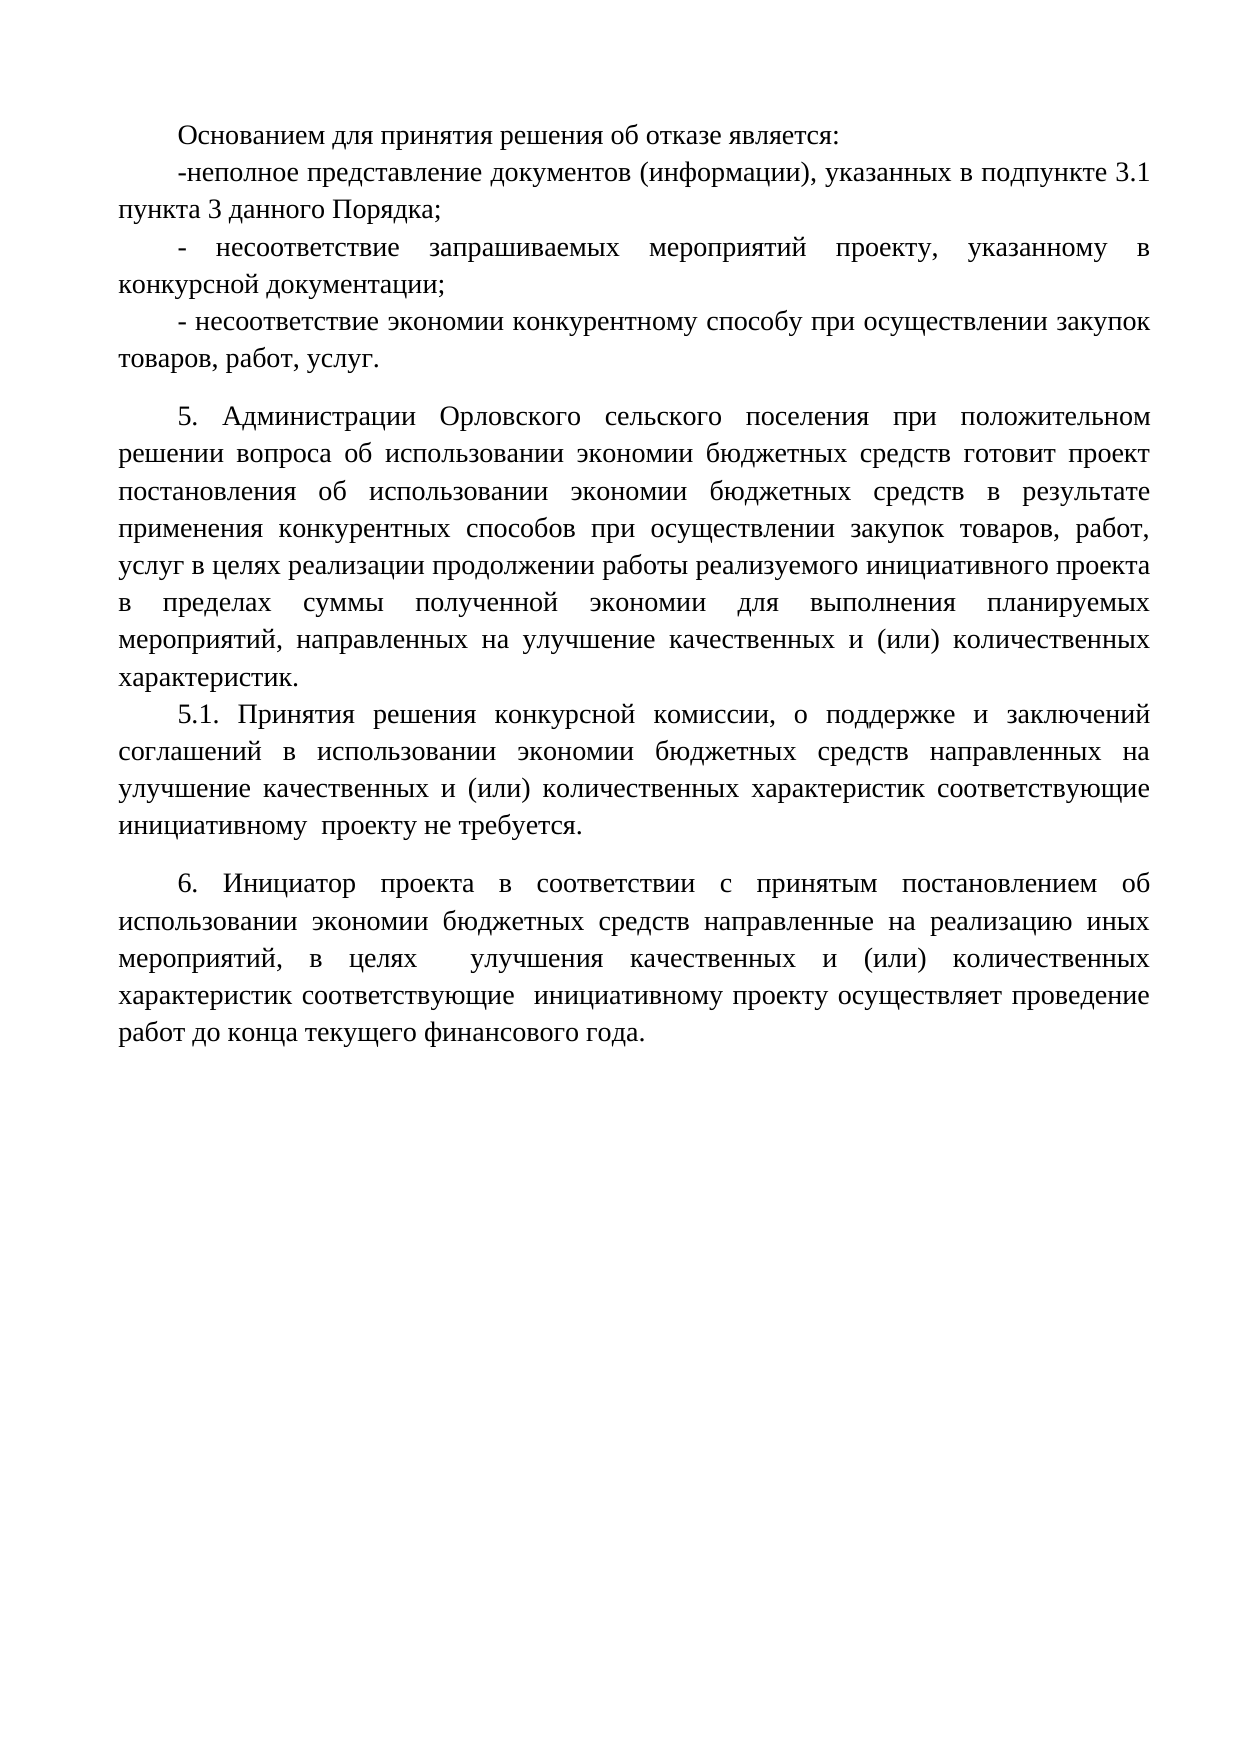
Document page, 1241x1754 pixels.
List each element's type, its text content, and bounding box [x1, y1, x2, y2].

text 5. Администрации Орловского сельского поселения при положительном решении вопроса об использовании экономии бюджетных средств готовит проект постановления об использовании экономии бюджетных средств в результате применения конкурентных способов при осуществлении закупок товаров, работ, услуг в целях реализации продолжении работы реализуемого инициативного проекта в пределах суммы полученной экономии для выполнения планируемых мероприятий, направленных на улучшение качественных и (или) количественных характеристик. [118, 399, 1152, 692]
text - несоответствие экономии конкурентному способу при осуществлении закупок товаров, работ, услуг. [118, 304, 1152, 374]
text 5.1. Принятия решения конкурсной комиссии, о поддержке и заключений соглашений в использовании экономии бюджетных средств направленных на улучшение качественных и (или) количественных характеристик соответствующие инициативному проекту не требуется. [118, 697, 1152, 841]
text Основанием для принятия решения об отказе является: [118, 118, 1152, 151]
text 6. Инициатор проекта в соответствии с принятым постановлением об использовании экономии бюджетных средств направленные на реализацию иных мероприятий, в целях улучшения качественных и (или) количественных характеристик соответствующие инициативному проекту осуществляет проведение работ до конца текущего финансового года. [118, 866, 1152, 1047]
text - несоответствие запрашиваемых мероприятий проекту, указанному в конкурсной документации; [118, 230, 1152, 299]
text -неполное представление документов (информации), указанных в подпункте 3.1 пункта 3 данного Порядка; [118, 155, 1152, 225]
